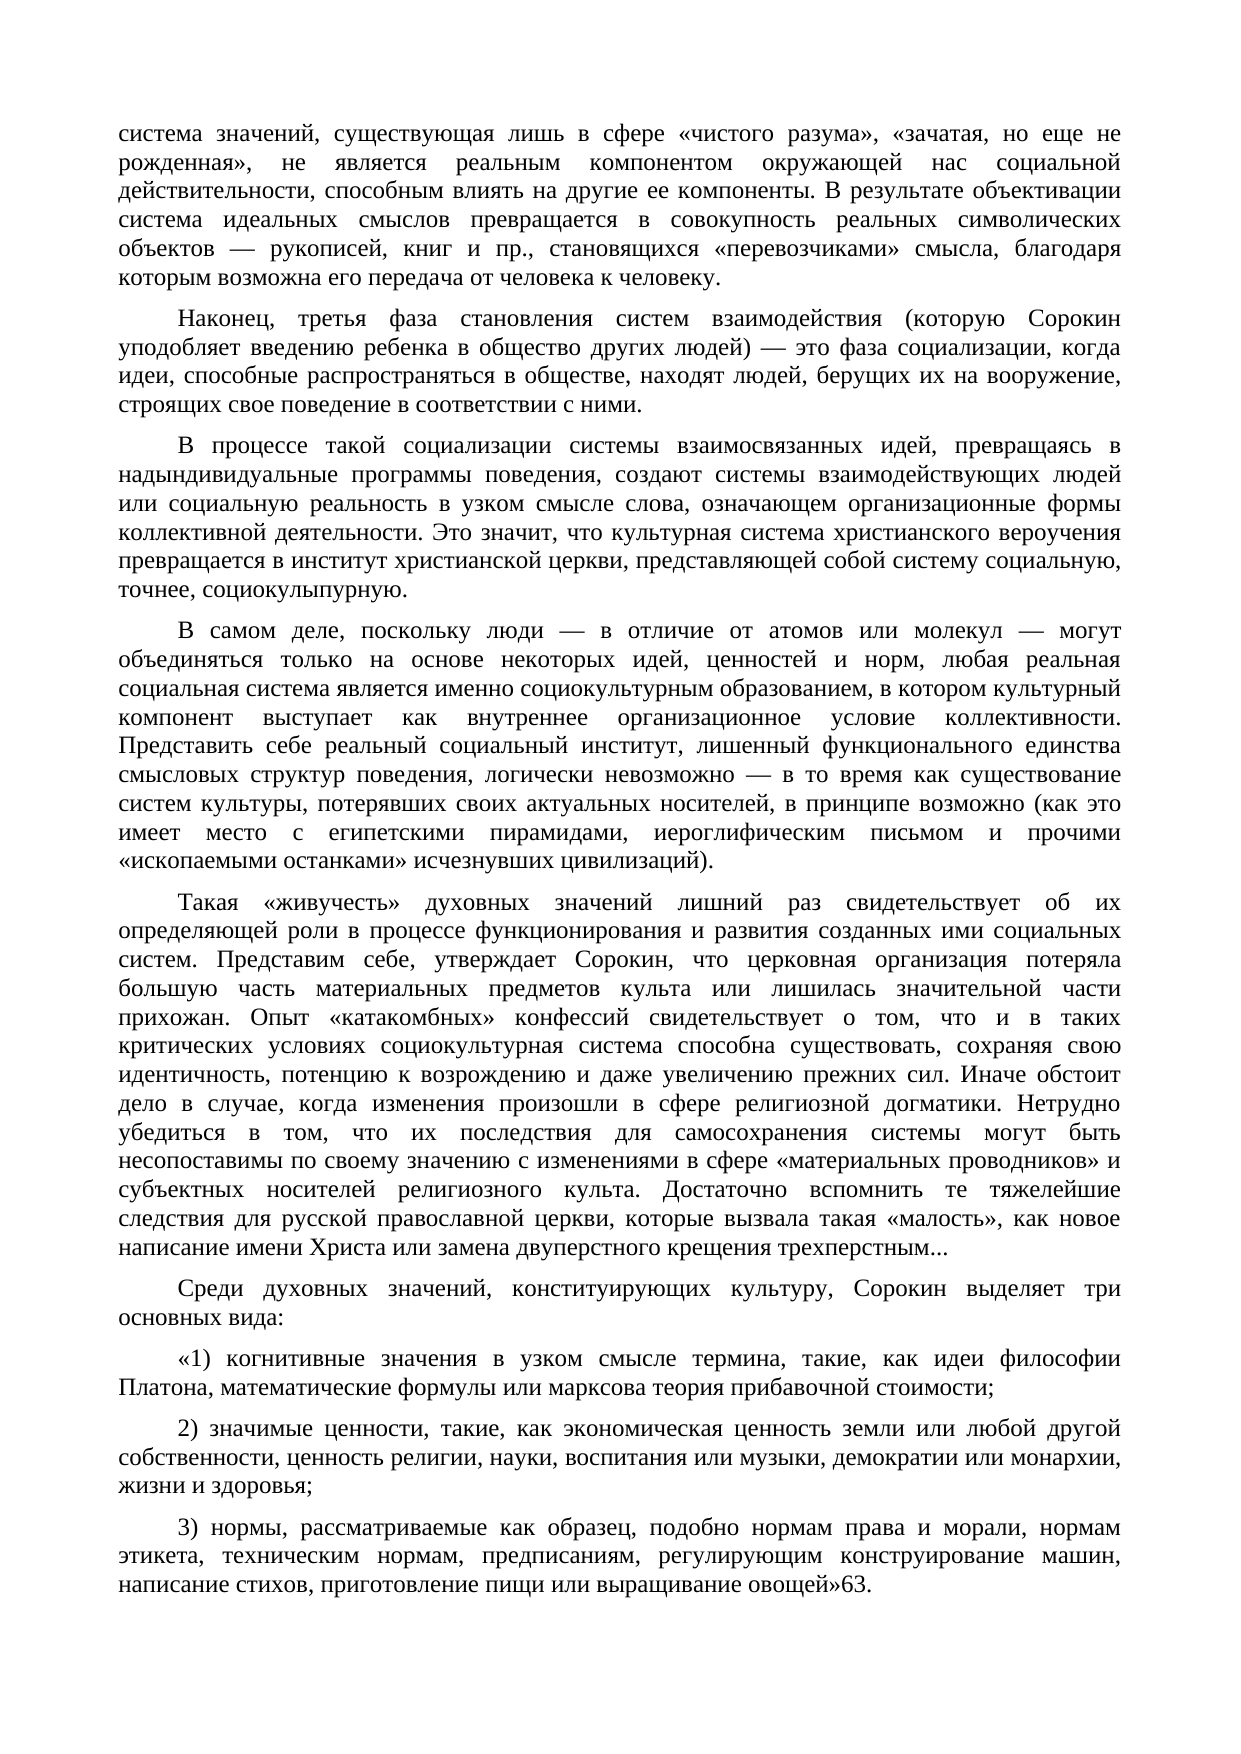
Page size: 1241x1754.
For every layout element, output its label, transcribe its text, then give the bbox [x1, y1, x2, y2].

text Наконец, третья фаза становления систем взаимодействия (которую Сорокин уподобляет введению ребенка в общество других людей) — это фаза социализации, когда идеи, способные распространяться в обществе, находят людей, берущих их на вооружение, строящих свое поведение в соответствии с ними. [118, 303, 1122, 418]
text Такая «живучесть» духовных значений лишний раз свидетельствует об их определяющей роли в процессе функционирования и развития созданных ими социальных систем. Представим себе, утверждает Сорокин, что церковная организация потеряла большую часть материальных предметов культа или лишилась значительной части прихожан. Опыт «катакомбных» конфессий свидетельствует о том, что и в таких критических условиях социокультурная система способна существовать, сохраняя свою идентичность, потенцию к возрождению и даже увеличению прежних сил. Иначе обстоит дело в случае, когда изменения произошли в сфере религиозной догматики. Нетрудно убедиться в том, что их последствия для самосохранения системы могут быть несопоставимы по своему значению с изменениями в сфере «материальных проводников» и субъектных носителей религиозного культа. Достаточно вспомнить те тяжелейшие следствия для русской православной церкви, которые вызвала такая «малость», как новое написание имени Христа или замена двуперстного крещения трехперстным... [118, 887, 1122, 1261]
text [118, 118, 1122, 291]
text В процессе такой социализации системы взаимосвязанных идей, превращаясь в надындивидуальные программы поведения, создают системы взаимодействующих людей или социальную реальность в узком смысле слова, означающем организационные формы коллективной деятельности. Это значит, что культурная система христианского вероучения превращается в институт христианской церкви, представляющей собой систему социальную, точнее, социокулыпурную. [118, 431, 1122, 603]
text Среди духовных значений, конституирующих культуру, Сорокин выделяет три основных вида: [118, 1273, 1122, 1331]
text В самом деле, поскольку люди — в отличие от атомов или молекул — могут объединяться только на основе некоторых идей, ценностей и норм, любая реальная социальная система является именно социокультурным образованием, в котором культурный компонент выступает как внутреннее организационное условие коллективности. Представить себе реальный социальный институт, лишенный функционального единства смысловых структур поведения, логически невозможно — в то время как существование систем культуры, потерявших своих актуальных носителей, в принципе возможно (как это имеет место с египетскими пирамидами, иероглифическим письмом и прочими «ископаемыми останками» исчезнувших цивилизаций). [118, 616, 1122, 874]
text 2) значимые ценности, такие, как экономическая ценность земли или любой другой собственности, ценность религии, науки, воспитания или музыки, демократии или монархии, жизни и здоровья; [118, 1413, 1122, 1499]
text 3) нормы, рассматриваемые как образец, подобно нормам права и морали, нормам этикета, техническим нормам, предписаниям, регулирующим конструирование машин, написание стихов, приготовление пищи или выращивание овощей»63. [118, 1512, 1122, 1598]
text «1) когнитивные значения в узком смысле термина, такие, как идеи философии Платона, математические формулы или марксова теория прибавочной стоимости; [118, 1343, 1122, 1401]
